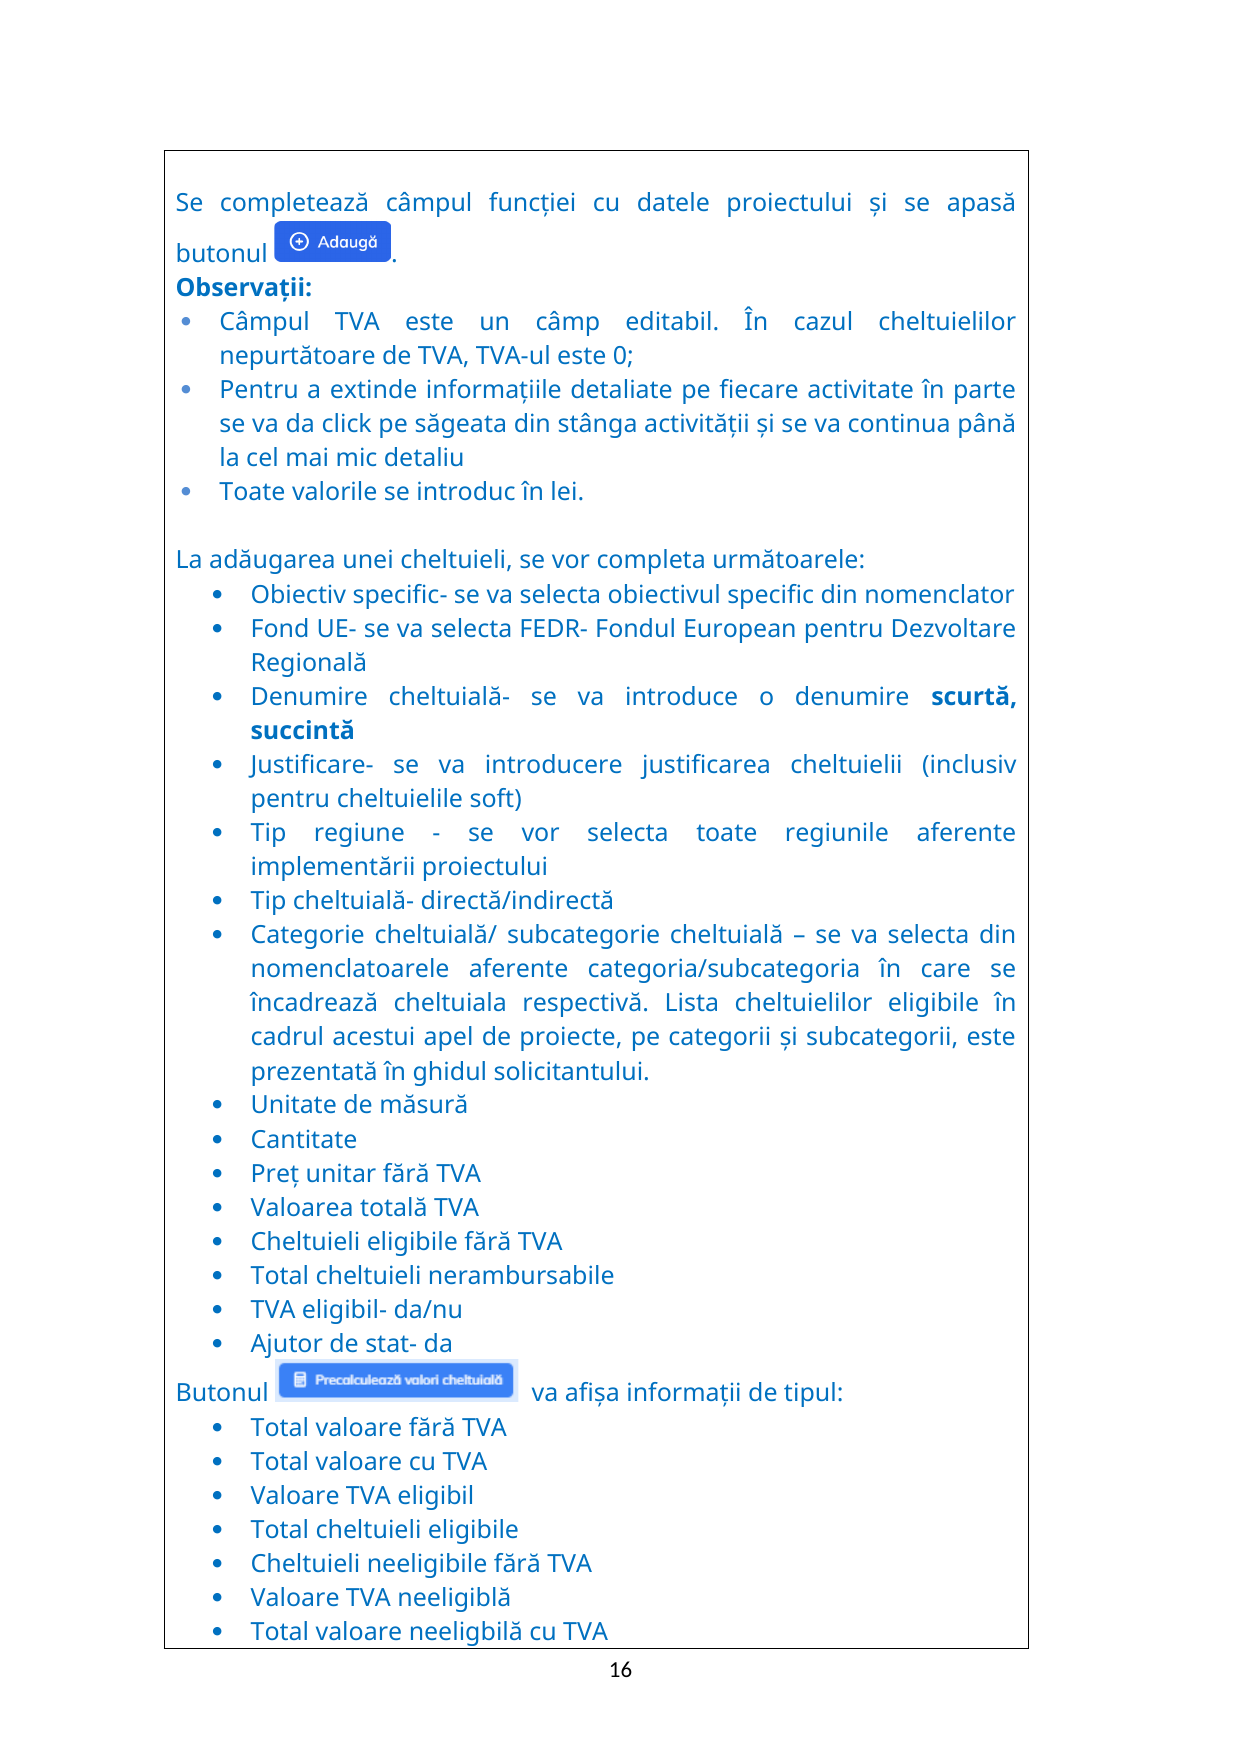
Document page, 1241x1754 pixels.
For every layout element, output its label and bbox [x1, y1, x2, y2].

table_header [165, 151, 1028, 1648]
picture [275, 1359, 519, 1402]
